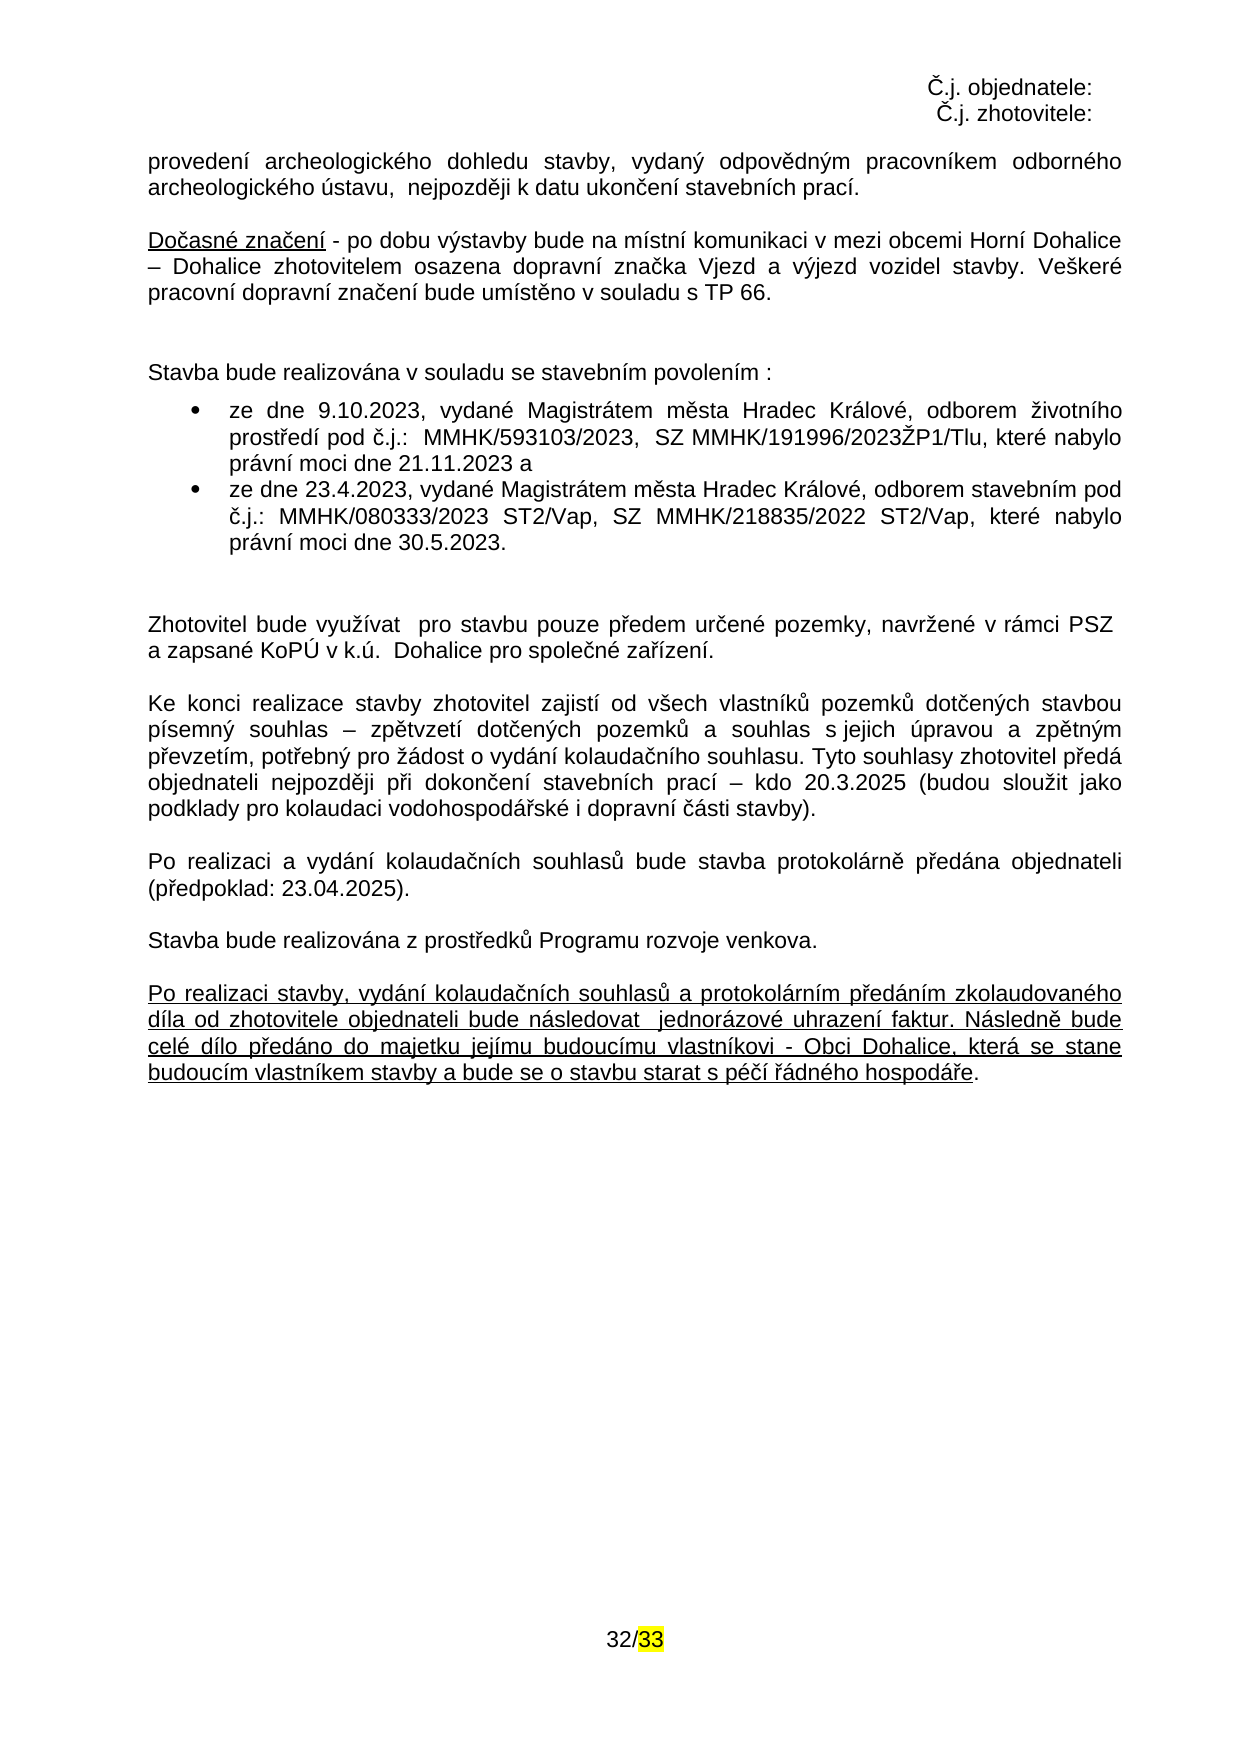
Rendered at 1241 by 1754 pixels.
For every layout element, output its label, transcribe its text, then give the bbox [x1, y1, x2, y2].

text Stavba bude realizována z prostředků Programu rozvoje venkova. [148, 927, 1122, 953]
text Po realizaci stavby, vydání kolaudačních souhlasů a protokolárním předáním zkolaudovaného díla od zhotovitele objednateli bude následovat jednorázové uhrazení faktur. Následně bude celé dílo předáno do majetku jejímu budoucímu vlastníkovi - Obci Dohalice, která se stane budoucím vlastníkem stavby a bude se o stavbu starat s péčí řádného hospodáře. [148, 1030, 1122, 1055]
text Po realizaci stavby, vydání kolaudačních souhlasů a protokolárním předáním zkolaudovaného díla od zhotovitele objednateli bude následovat jednorázové uhrazení faktur. Následně bude celé dílo předáno do majetku jejímu budoucímu vlastníkovi - Obci Dohalice, která se stane budoucím vlastníkem stavby a bude se o stavbu starat s péčí řádného hospodáře. [148, 1004, 1122, 1029]
text Zhotovitel bude využívat pro stavbu pouze předem určené pozemky, navržené v rámci PSZ a zapsané KoPÚ v k.ú. Dohalice pro společné zařízení. [148, 611, 1122, 664]
text Po realizaci stavby, vydání kolaudačních souhlasů a protokolárním předáním zkolaudovaného díla od zhotovitele objednateli bude následovat jednorázové uhrazení faktur. Následně bude celé dílo předáno do majetku jejímu budoucímu vlastníkovi - Obci Dohalice, která se stane budoucím vlastníkem stavby a bude se o stavbu starat s péčí řádného hospodáře. [148, 980, 1122, 1003]
list ze dne 9.10.2023, vydané Magistrátem města Hradec Králové, odborem životního prostředí pod č.j.: MMHK/593103/2023, SZ MMHK/191996/2023ŽP1/Tlu, které nabylo právní moci dne 21.11.2023 a [191, 397, 1122, 476]
text Ke konci realizace stavby zhotovitel zajistí od všech vlastníků pozemků dotčených stavbou písemný souhlas – zpětvzetí dotčených pozemků a souhlas s jejich úpravou a zpětným převzetím, potřebný pro žádost o vydání kolaudačního souhlasu. Tyto souhlasy zhotovitel předá objednateli nejpozději při dokončení stavebních prací – kdo 20.3.2025 (budou sloužit jako podklady pro kolaudaci vodohospodářské i dopravní části stavby). [148, 690, 1122, 822]
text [148, 148, 1122, 200]
text Dočasné značení - po dobu výstavby bude na místní komunikaci v mezi obcemi Horní Dohalice – Dohalice zhotovitelem osazena dopravní značka Vjezd a výjezd vozidel stavby. Veškeré pracovní dopravní značení bude umístěno v souladu s TP 66. [148, 227, 1122, 306]
text Stavba bude realizována v souladu se stavebním povolením : [148, 358, 1122, 385]
text Po realizaci stavby, vydání kolaudačních souhlasů a protokolárním předáním zkolaudovaného díla od zhotovitele objednateli bude následovat jednorázové uhrazení faktur. Následně bude celé dílo předáno do majetku jejímu budoucímu vlastníkovi - Obci Dohalice, která se stane budoucím vlastníkem stavby a bude se o stavbu starat s péčí řádného hospodáře. [148, 1057, 1122, 1085]
list ze dne 23.4.2023, vydané Magistrátem města Hradec Králové, odborem stavebním pod č.j.: MMHK/080333/2023 ST2/Vap, SZ MMHK/218835/2022 ST2/Vap, které nabylo právní moci dne 30.5.2023. [191, 476, 1122, 555]
text Po realizaci a vydání kolaudačních souhlasů bude stavba protokolárně předána objednateli (předpoklad: 23.04.2025). [148, 848, 1122, 901]
